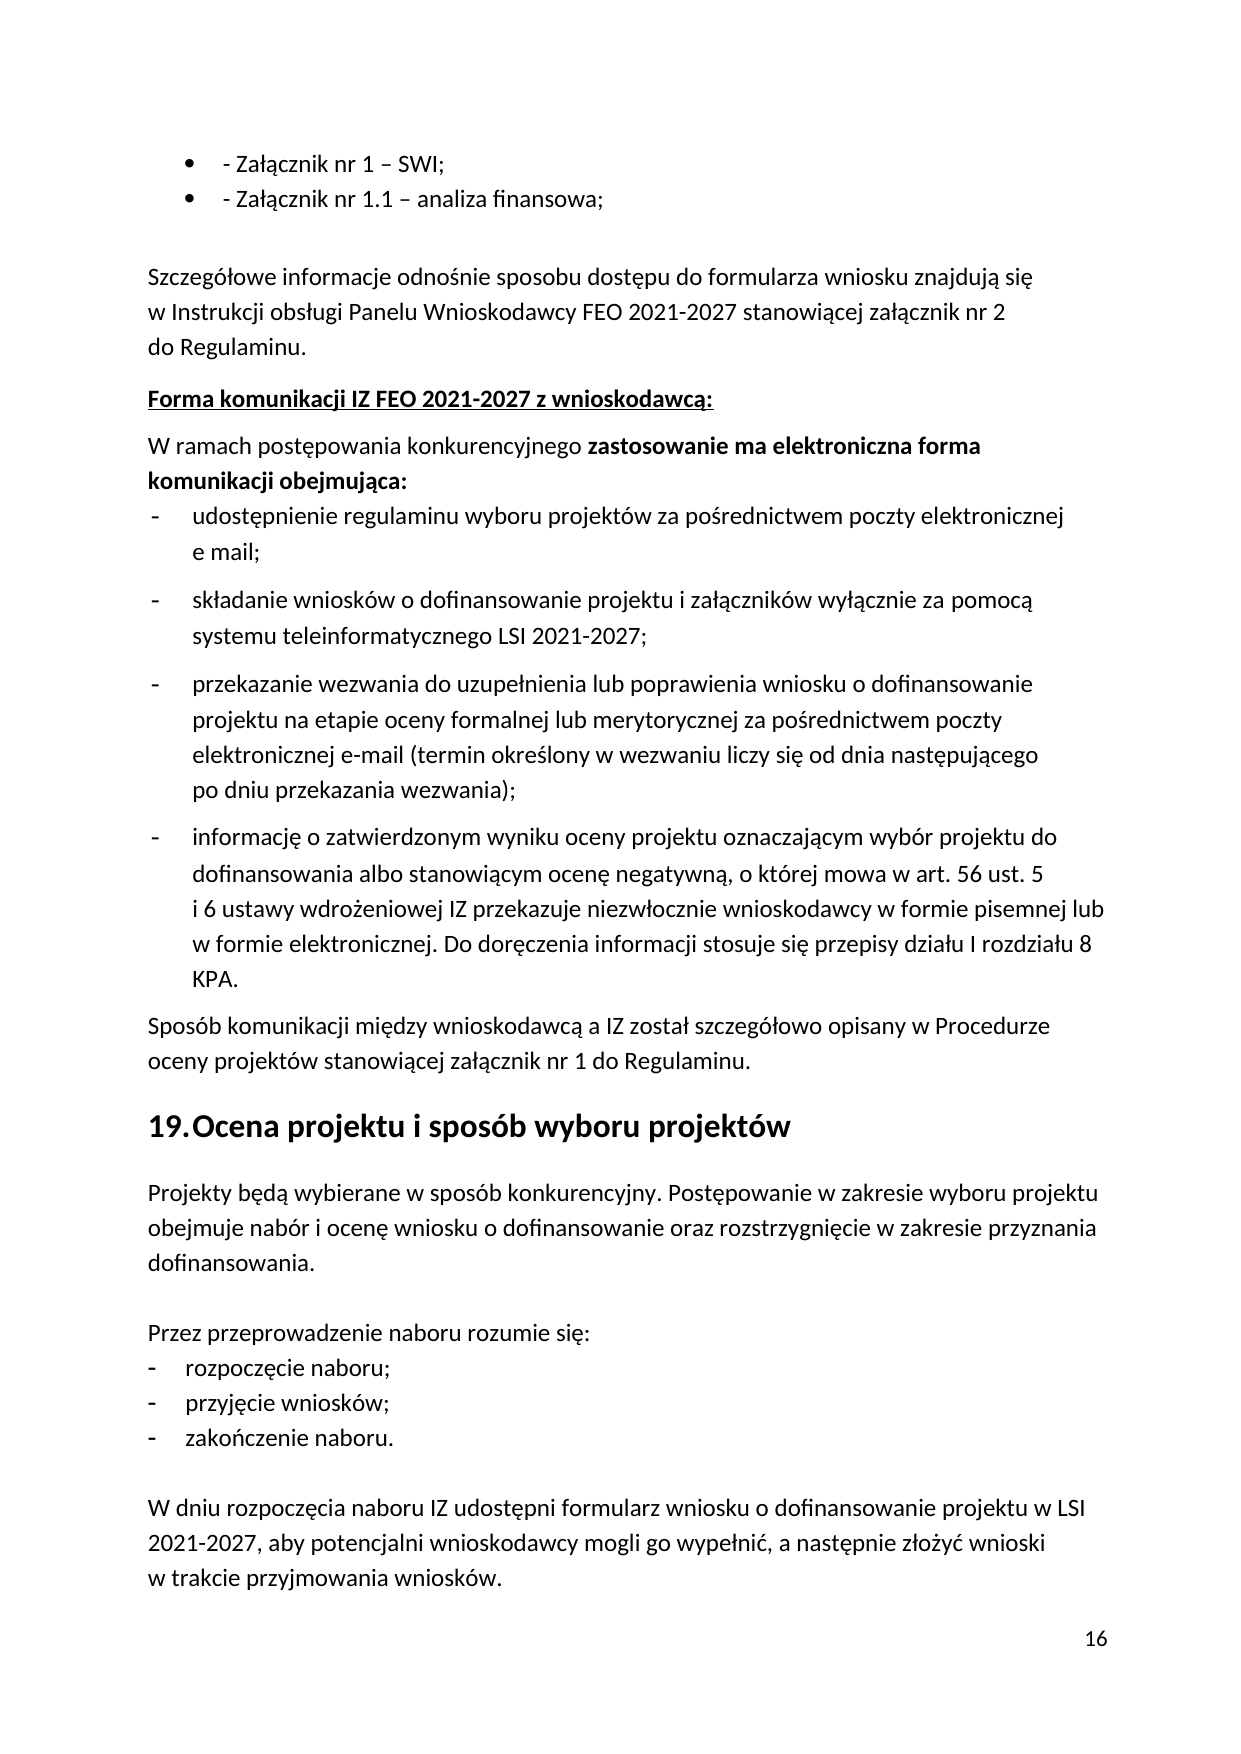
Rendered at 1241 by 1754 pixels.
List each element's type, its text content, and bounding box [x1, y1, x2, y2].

list zakończenie naboru. [148, 1422, 1107, 1452]
list - Załącznik nr 1 – SWI; [185, 148, 1107, 178]
text Szczegółowe informacje odnośnie sposobu dostępu do formularza wniosku znajdują się w Instrukcji obsługi Panelu Wnioskodawcy FEO 2021-2027 stanowiącej załącznik nr 2 do Regulaminu. [148, 261, 1107, 362]
text W ramach postępowania konkurencyjnego zastosowanie ma elektroniczna forma komunikacji obejmująca: [148, 430, 1107, 496]
text Przez przeprowadzenie naboru rozumie się: [148, 1317, 1107, 1347]
list rozpoczęcie naboru; [148, 1352, 1107, 1382]
list składanie wniosków o dofinansowanie projektu i załączników wyłącznie za pomocą systemu teleinformatycznego LSI 2021-2027; [148, 584, 1107, 651]
text Forma komunikacji IZ FEO 2021-2027 z wnioskodawcą: [148, 383, 1107, 413]
list informację o zatwierdzonym wyniku oceny projektu oznaczającym wybór projektu do dofinansowania albo stanowiącym ocenę negatywną, o której mowa w art. 56 ust. 5 i 6 ustawy wdrożeniowej IZ przekazuje niezwłocznie wnioskodawcy w formie pisemnej lub w formie elektronicznej. Do doręczenia informacji stosuje się przepisy działu I rozdziału 8 KPA. [148, 821, 1107, 993]
text Projekty będą wybierane w sposób konkurencyjny. Postępowanie w zakresie wyboru projektu obejmuje nabór i ocenę wniosku o dofinansowanie oraz rozstrzygnięcie w zakresie przyznania dofinansowania. [148, 1177, 1107, 1277]
list przekazanie wezwania do uzupełnienia lub poprawienia wniosku o dofinansowanie projektu na etapie oceny formalnej lub merytorycznej za pośrednictwem poczty elektronicznej e-mail (termin określony w wezwaniu liczy się od dnia następującego po dniu przekazania wezwania); [148, 668, 1107, 804]
subtitle Ocena projektu i sposób wyboru projektów [148, 1105, 1107, 1146]
text W dniu rozpoczęcia naboru IZ udostępni formularz wniosku o dofinansowanie projektu w LSI 2021-2027, aby potencjalni wnioskodawcy mogli go wypełnić, a następnie złożyć wnioski [148, 1492, 1107, 1557]
list udostępnienie regulaminu wyboru projektów za pośrednictwem poczty elektronicznej e mail; [148, 500, 1107, 567]
list - Załącznik nr 1.1 – analiza finansowa; [185, 183, 1107, 213]
text w trakcie przyjmowania wniosków. [148, 1562, 1107, 1592]
text Sposób komunikacji między wnioskodawcą a IZ został szczegółowo opisany w Procedurze oceny projektów stanowiącej załącznik nr 1 do Regulaminu. [148, 1010, 1107, 1076]
list przyjęcie wniosków; [148, 1387, 1107, 1417]
